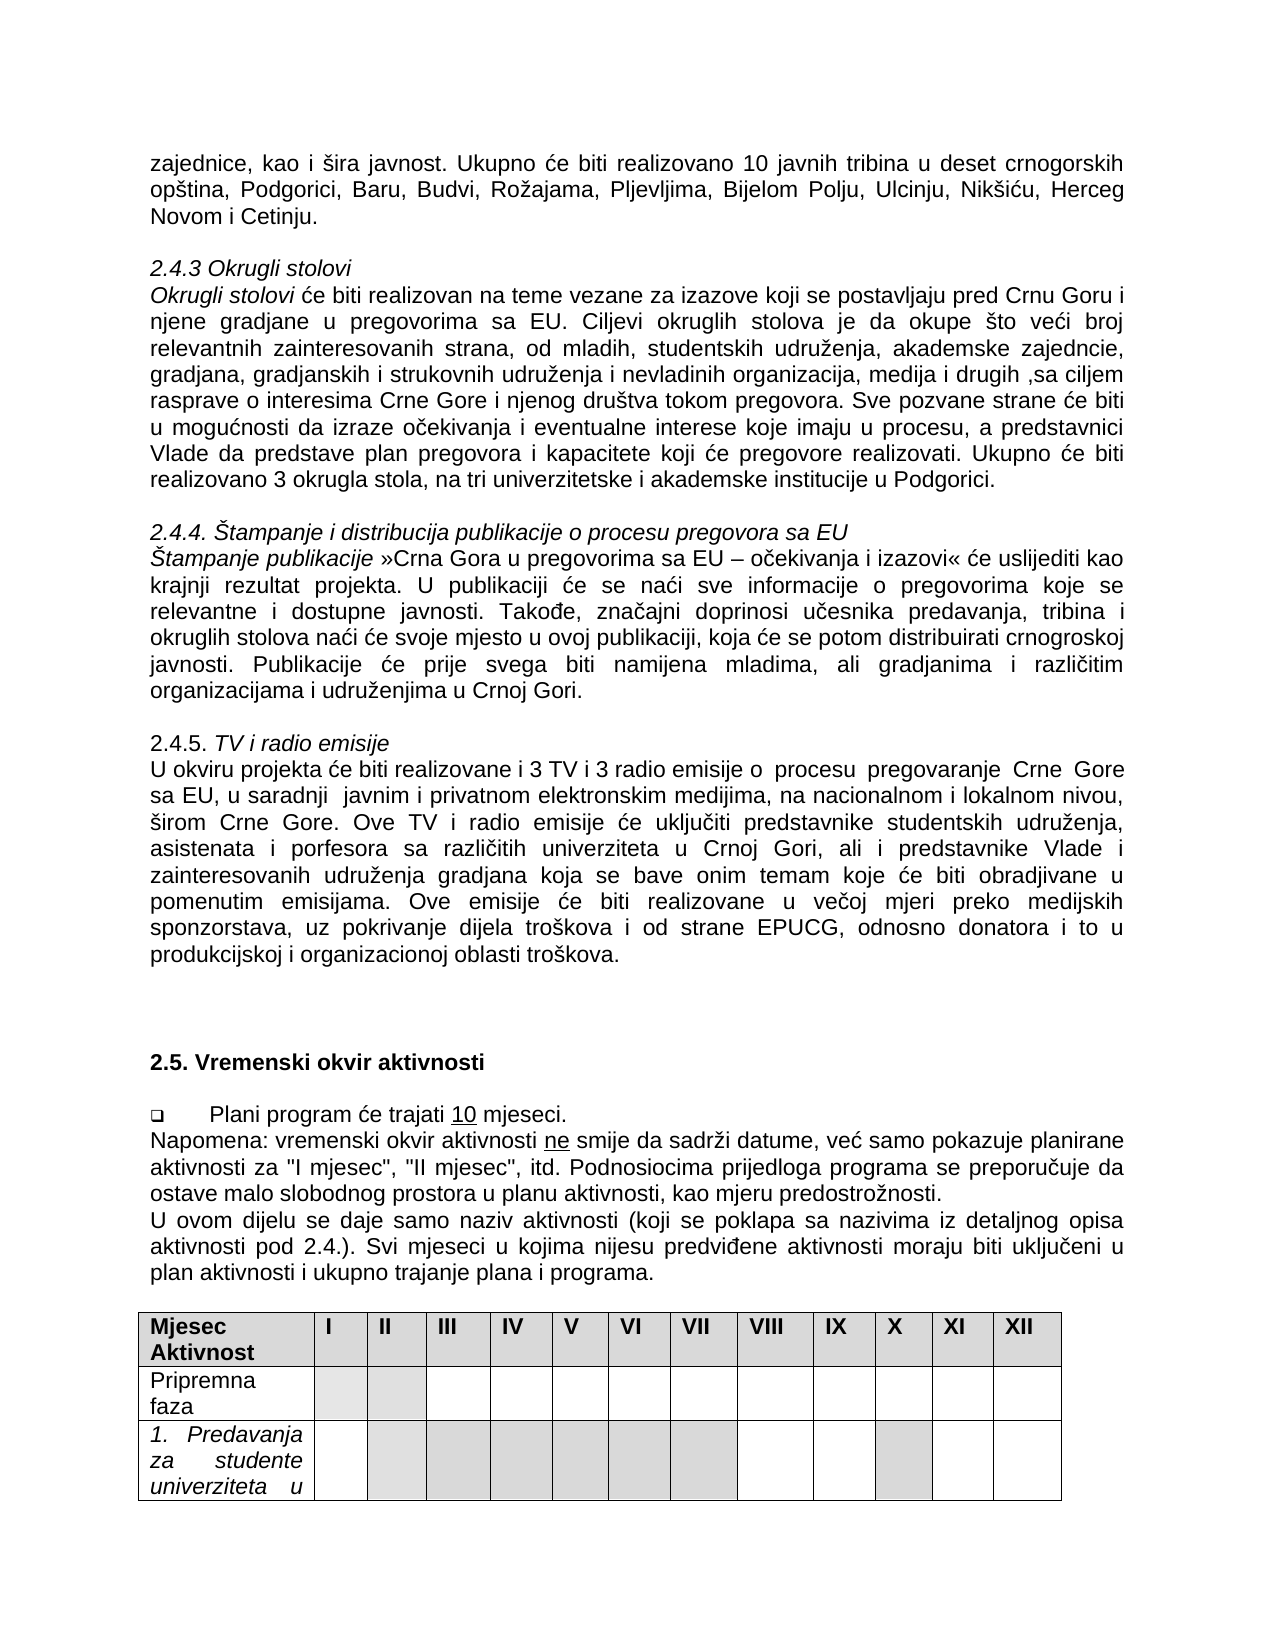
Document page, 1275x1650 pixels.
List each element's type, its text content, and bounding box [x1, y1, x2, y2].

table_cell [933, 1367, 993, 1419]
table_cell [315, 1367, 367, 1419]
table_cell [491, 1367, 552, 1419]
table_cell [933, 1421, 993, 1499]
table_cell [609, 1421, 670, 1499]
table_header Mjesec Aktivnost [139, 1313, 314, 1366]
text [150, 150, 1125, 229]
text 2.5. Vremenski okvir aktivnosti [150, 1048, 1125, 1075]
table_cell Pripremna faza [139, 1367, 314, 1419]
table_cell [609, 1367, 670, 1419]
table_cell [139, 1421, 314, 1499]
table_cell [671, 1367, 737, 1419]
table_cell [368, 1367, 426, 1419]
table_header IV [491, 1313, 552, 1366]
table_cell [491, 1421, 552, 1499]
table_header VII [671, 1313, 737, 1366]
table_cell [738, 1421, 813, 1499]
table_cell [553, 1367, 608, 1419]
table_header XII [994, 1313, 1061, 1366]
table_cell [814, 1421, 875, 1499]
table_header V [553, 1313, 608, 1366]
text U ovom dijelu se daje samo naziv aktivnosti (koji se poklapa sa nazivima iz detaljnog opisa aktivnosti pod 2.4.). Svi mjeseci u kojima nijesu predviđene aktivnosti moraju biti uključeni u plan aktivnosti i ukupno trajanje plana i programa. [150, 1207, 1125, 1286]
table_cell [814, 1367, 875, 1419]
text Okrugli stolovi će biti realizovan na teme vezane za izazove koji se postavljaju pred Crnu Goru i njene gradjane u pregovorima sa EU. Ciljevi okruglih stolova je da okupe što veći broj relevantnih zainteresovanih strana, od mladih, studentskih udruženja, akademske zajedncie, gradjana, gradjanskih i strukovnih udruženja i nevladinih organizacija, medija i drugih ,sa ciljem rasprave o interesima Crne Gore i njenog društva tokom pregovora. Sve pozvane strane će biti u mogućnosti da izraze očekivanja i eventualne interese koje imaju u procesu, a predstavnici Vlade da predstave plan pregovora i kapacitete koji će pregovore realizovati. Ukupno će biti realizovano 3 okrugla stola, na tri univerzitetske i akademske institucije u Podgorici. [150, 282, 1125, 493]
table_header III [427, 1313, 490, 1366]
table_cell [427, 1421, 490, 1499]
table_header VIII [738, 1313, 813, 1366]
table_cell [994, 1367, 1061, 1419]
table_cell [315, 1421, 367, 1499]
table_header XI [933, 1313, 993, 1366]
table_cell [738, 1367, 813, 1419]
list Plani program će trajati 10 mjeseci. [150, 1101, 1125, 1127]
text Napomena: vremenski okvir aktivnosti ne smije da sadrži datume, već samo pokazuje planirane aktivnosti za "I mjesec", "II mjesec", itd. Podnosiocima prijedloga programa se preporučuje da ostave malo slobodnog prostora u planu aktivnosti, kao mjeru predostrožnosti. [150, 1127, 1125, 1207]
table_cell [427, 1367, 490, 1419]
table_cell [994, 1421, 1061, 1499]
text 2.4.5. TV i radio emisije [150, 730, 1125, 756]
text 2.4.4. Štampanje i distribucija publikacije o procesu pregovora sa EU [150, 519, 1125, 545]
table_cell [671, 1421, 737, 1499]
table_header II [368, 1313, 426, 1366]
table_cell [368, 1421, 426, 1499]
table_header I [315, 1313, 367, 1366]
table_cell [876, 1367, 932, 1419]
text Štampanje publikacije »Crna Gora u pregovorima sa EU – očekivanja i izazovi« će uslijediti kao krajnji rezultat projekta. U publikaciji će se naći sve informacije o pregovorima koje se relevantne i dostupne javnosti. Takođe, značajni doprinosi učesnika predavanja, tribina i okruglih stolova naći će svoje mjesto u ovoj publikaciji, koja će se potom distribuirati crnogroskoj javnosti. Publikacije će prije svega biti namijena mladima, ali gradjanima i različitim organizacijama i udruženjima u Crnoj Gori. [150, 545, 1125, 703]
table_cell [876, 1421, 932, 1499]
table_header VI [609, 1313, 670, 1366]
table_cell [553, 1421, 608, 1499]
text U okviru projekta će biti realizovane i 3 TV i 3 radio emisije o procesu pregovaranje Crne Gore sa EU, u saradnji javnim i privatnom elektronskim medijima, na nacionalnom i lokalnom nivou, širom Crne Gore. Ove TV i radio emisije će uključiti predstavnike studentskih udruženja, asistenata i porfesora sa različitih univerziteta u Crnoj Gori, ali i predstavnike Vlade i zainteresovanih udruženja gradjana koja se bave onim temam koje će biti obradjivane u pomenutim emisijama. Ove emisije će biti realizovane u večoj mjeri preko medijskih sponzorstava, uz pokrivanje dijela troškova i od strane EPUCG, odnosno donatora i to u produkcijskoj i organizacionoj oblasti troškova. [150, 756, 1125, 967]
table_header X [876, 1313, 932, 1366]
text 2.4.3 Okrugli stolovi [150, 255, 1125, 282]
table_header IX [814, 1313, 875, 1366]
